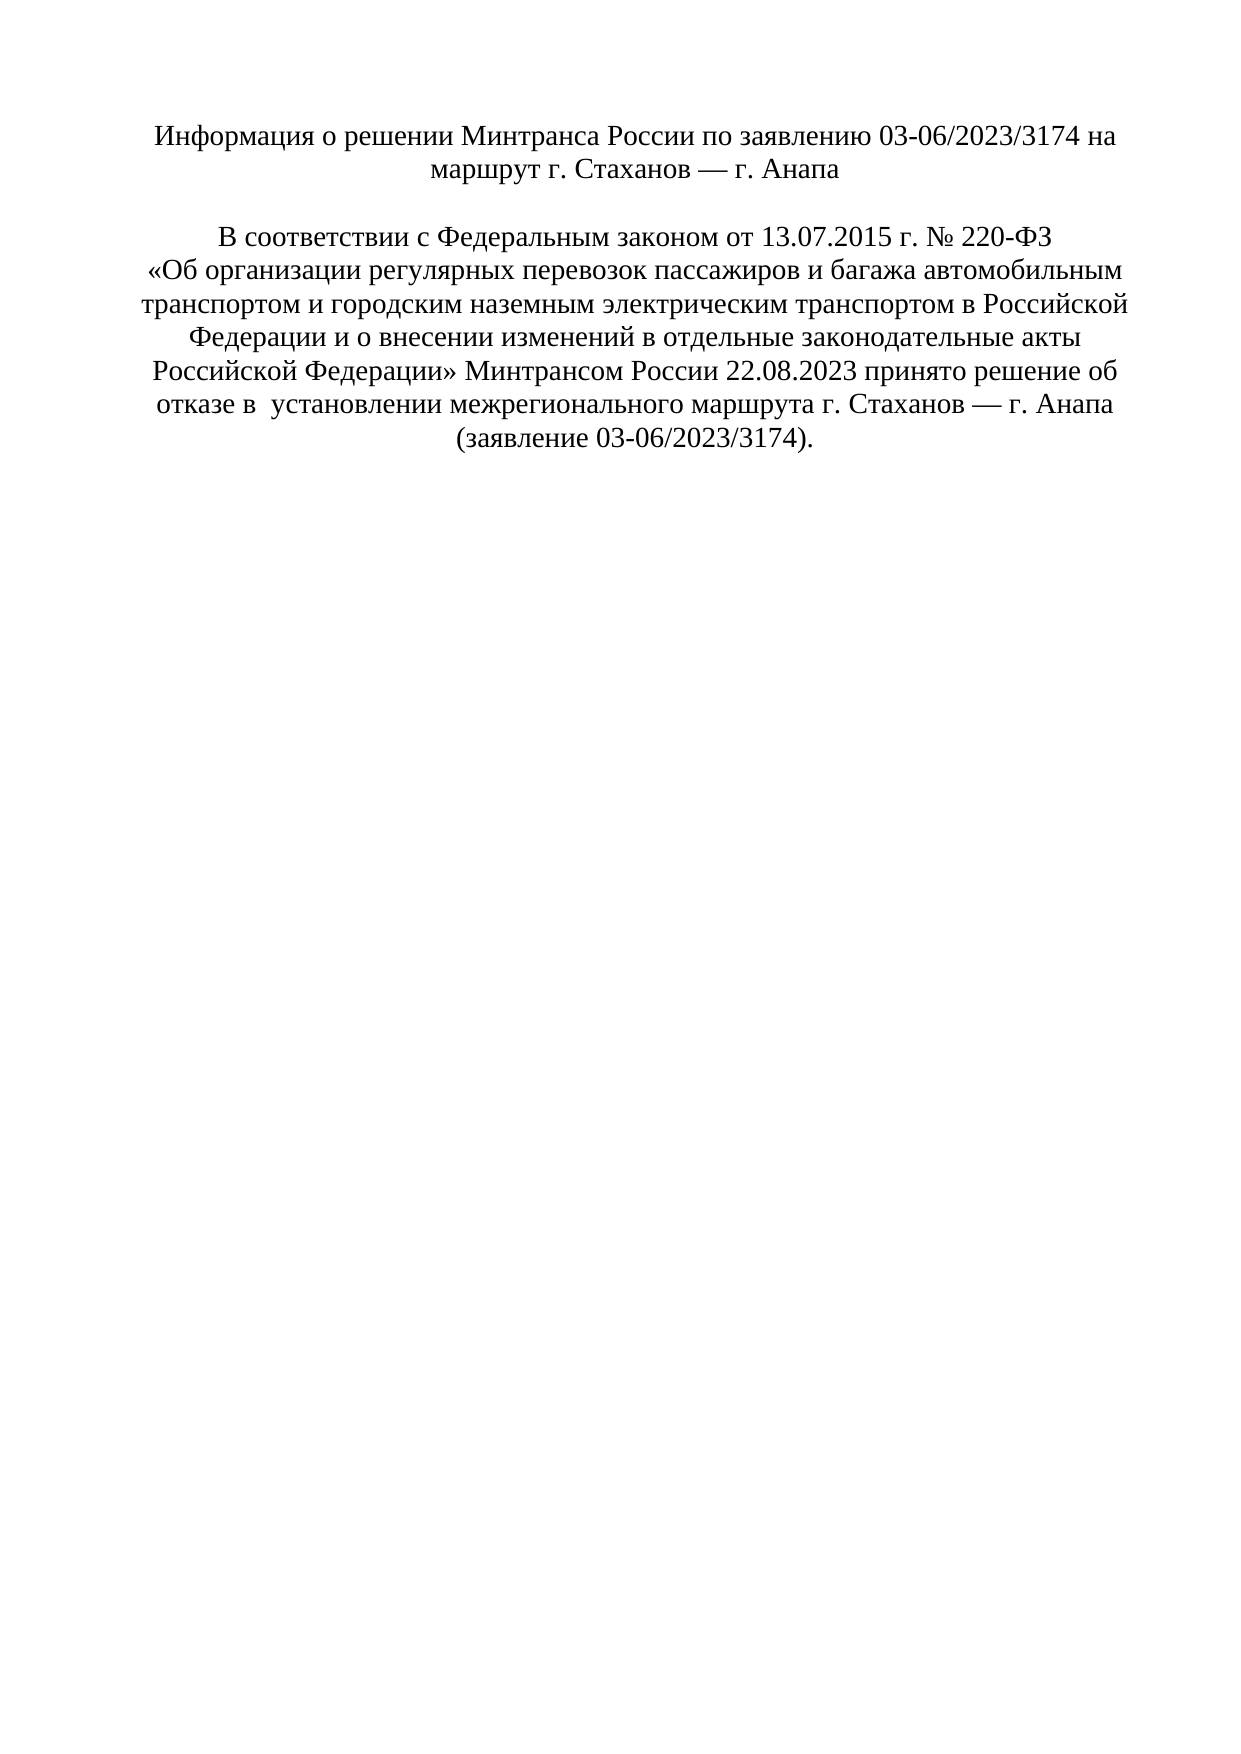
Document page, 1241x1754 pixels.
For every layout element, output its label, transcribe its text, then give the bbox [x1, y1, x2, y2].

text Информация о решении Минтранса России по заявлению 03-06/2023/3174 на маршрут г. Стаханов — г. Анапа [118, 118, 1152, 185]
text В соответствии с Федеральным законом от 13.07.2015 г. № 220-ФЗ «Об организации регулярных перевозок пассажиров и багажа автомобильным транспортом и городским наземным электрическим транспортом в Российской Федерации и о внесении изменений в отдельные законодательные акты Российской Федерации» Минтрансом России 22.08.2023 принято решение об отказе в установлении межрегионального маршрута г. Стаханов — г. Анапа (заявление 03-06/2023/3174). [118, 219, 1152, 453]
